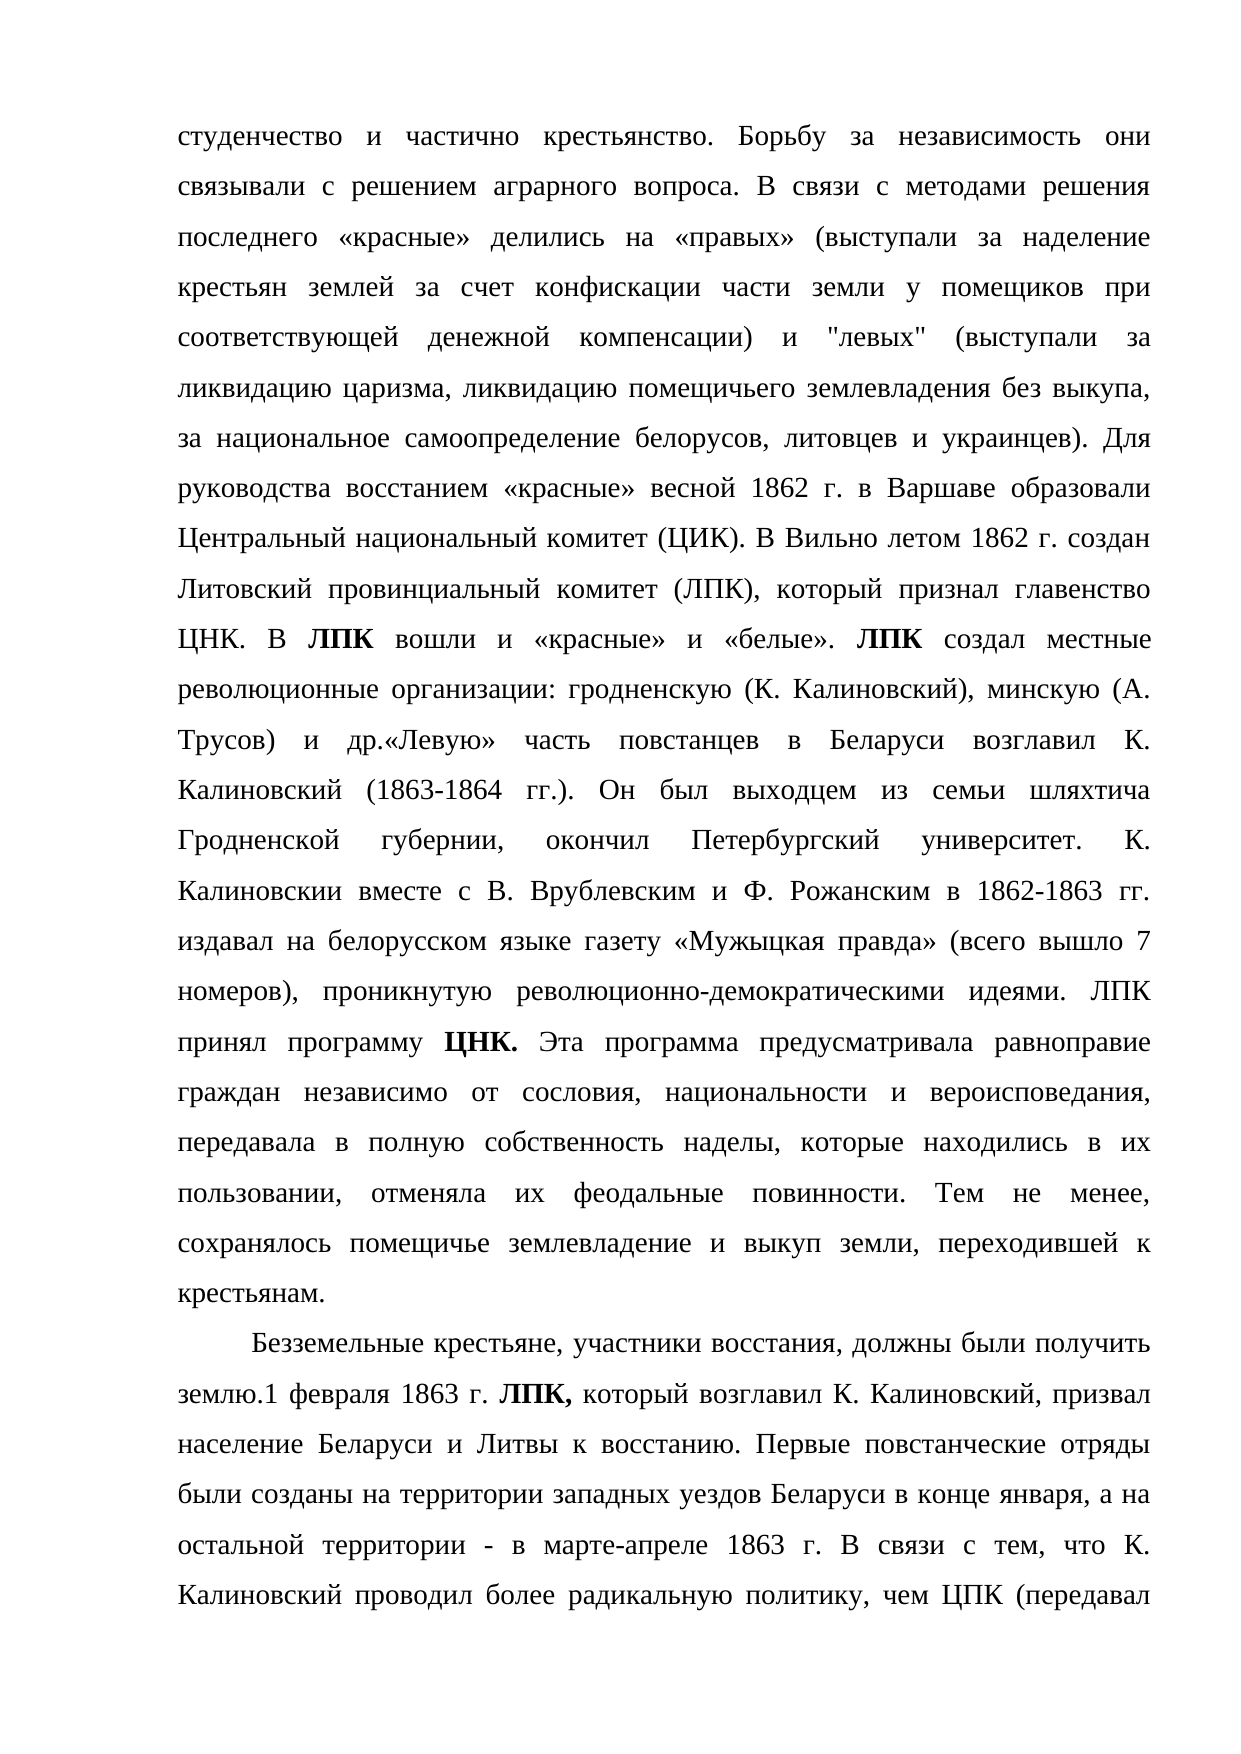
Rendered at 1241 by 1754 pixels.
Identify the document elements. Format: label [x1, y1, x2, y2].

text [177, 118, 1152, 1309]
text [177, 1326, 1152, 1611]
